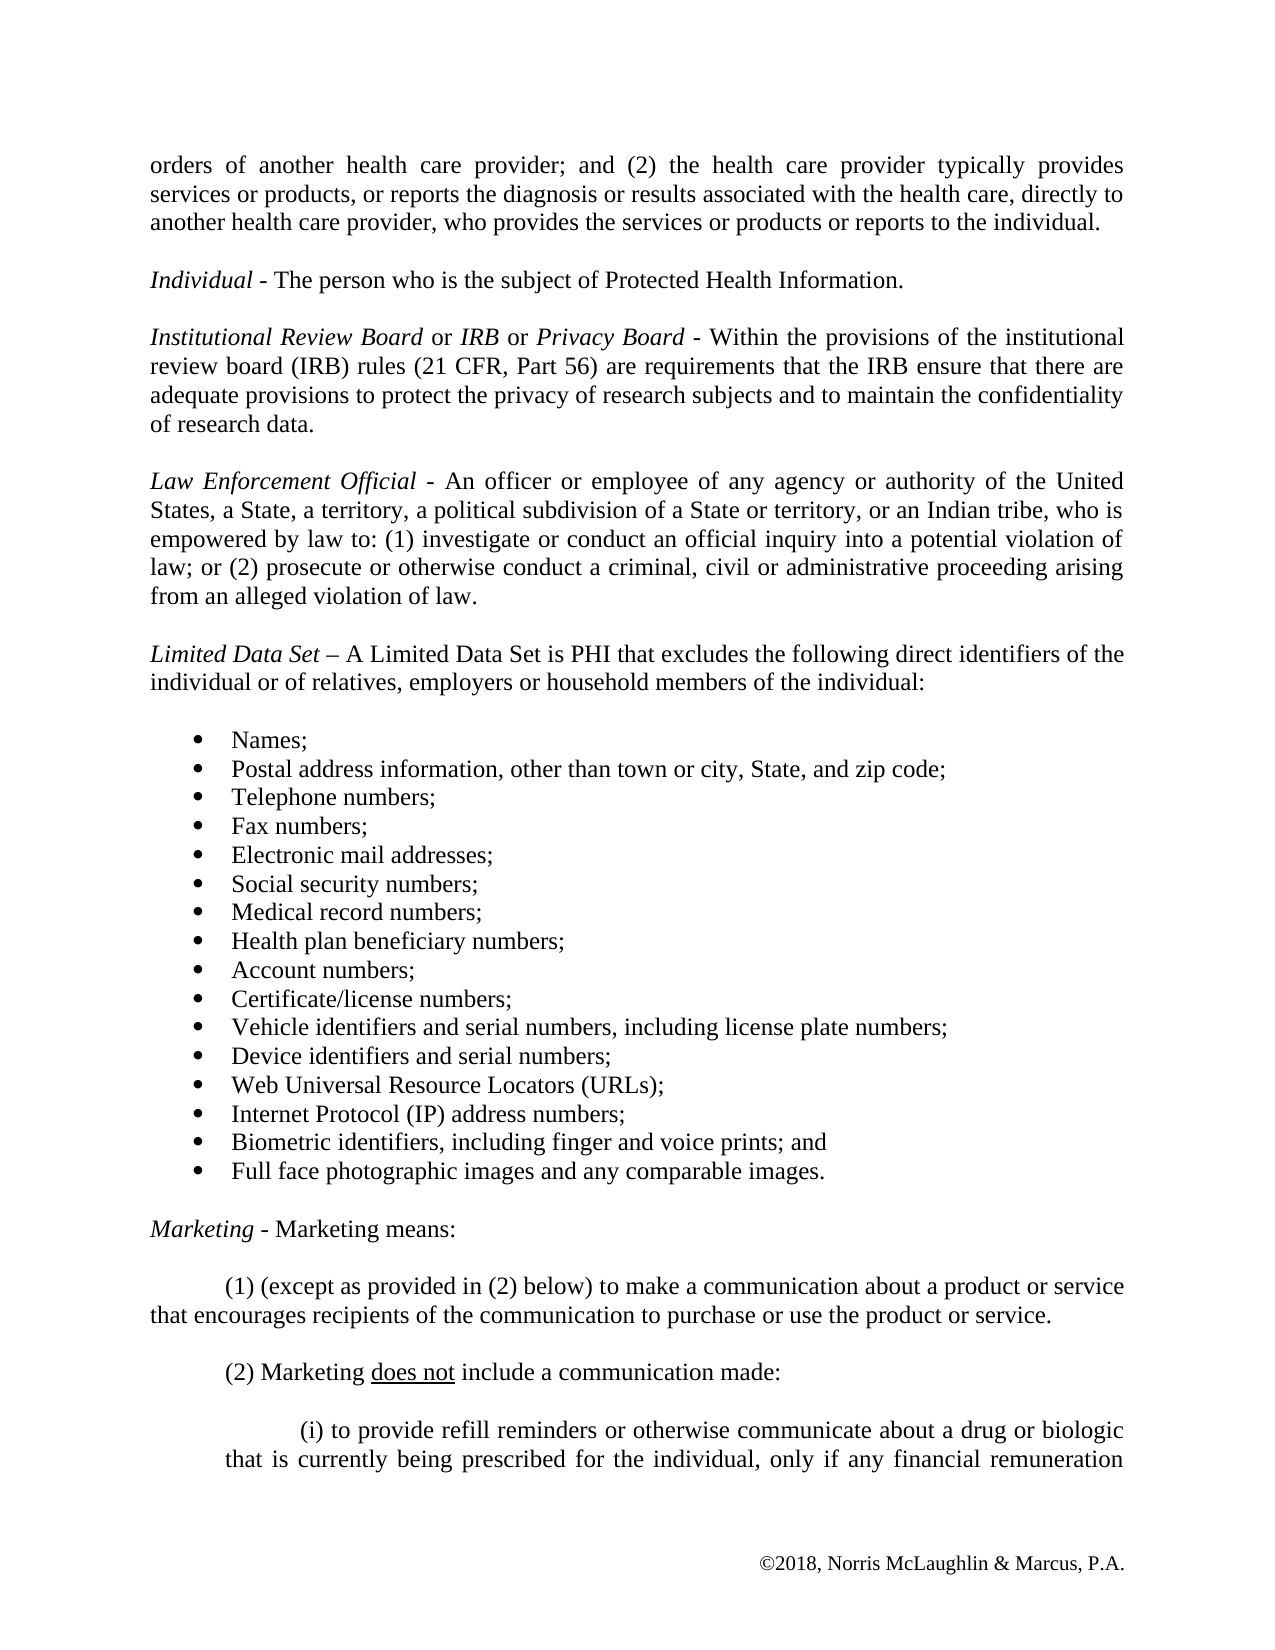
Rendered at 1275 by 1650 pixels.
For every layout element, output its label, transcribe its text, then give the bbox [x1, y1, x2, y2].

text (2) Marketing does not include a communication made: [150, 1357, 1125, 1386]
list Health plan beneficiary numbers; [194, 926, 1125, 955]
list Medical record numbers; [194, 897, 1125, 926]
list Social security numbers; [194, 869, 1125, 897]
text (1) (except as provided in (2) below) to make a communication about a product or service that encourages recipients of the communication to purchase or use the product or service. [150, 1271, 1125, 1329]
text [150, 150, 1125, 236]
list Certificate/license numbers; [194, 984, 1125, 1012]
text Institutional Review Board or IRB or Privacy Board - Within the provisions of the institutional review board (IRB) rules (21 CFR, Part 56) are requirements that the IRB ensure that there are adequate provisions to protect the privacy of research subjects and to maintain the confidentiality of research data. [150, 322, 1125, 437]
list Electronic mail addresses; [194, 840, 1125, 869]
list Web Universal Resource Locators (URLs); [194, 1070, 1125, 1099]
text Individual - The person who is the subject of Protected Health Information. [150, 265, 1125, 294]
text Limited Data Set – A Limited Data Set is PHI that excludes the following direct identifiers of the individual or of relatives, employers or household members of the individual: [150, 639, 1125, 696]
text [225, 1415, 1125, 1472]
list Telephone numbers; [194, 782, 1125, 811]
text Marketing - Marketing means: [150, 1214, 1125, 1242]
text Law Enforcement Official - An officer or employee of any agency or authority of the United States, a State, a territory, a political subdivision of a State or territory, or an Indian tribe, who is empowered by law to: (1) investigate or conduct an official inquiry into a potential violation of law; or (2) prosecute or otherwise conduct a criminal, civil or administrative proceeding arising from an alleged violation of law. [150, 466, 1125, 610]
list Fax numbers; [194, 811, 1125, 840]
list Vehicle identifiers and serial numbers, including license plate numbers; [194, 1012, 1125, 1041]
list Account numbers; [194, 955, 1125, 984]
list Full face photographic images and any comparable images. [194, 1156, 1125, 1185]
list Internet Protocol (IP) address numbers; [194, 1099, 1125, 1127]
list Biometric identifiers, including finger and voice prints; and [194, 1127, 1125, 1156]
list Device identifiers and serial numbers; [194, 1041, 1125, 1070]
list Postal address information, other than town or city, State, and zip code; [194, 754, 1125, 782]
list Names; [194, 725, 1125, 754]
